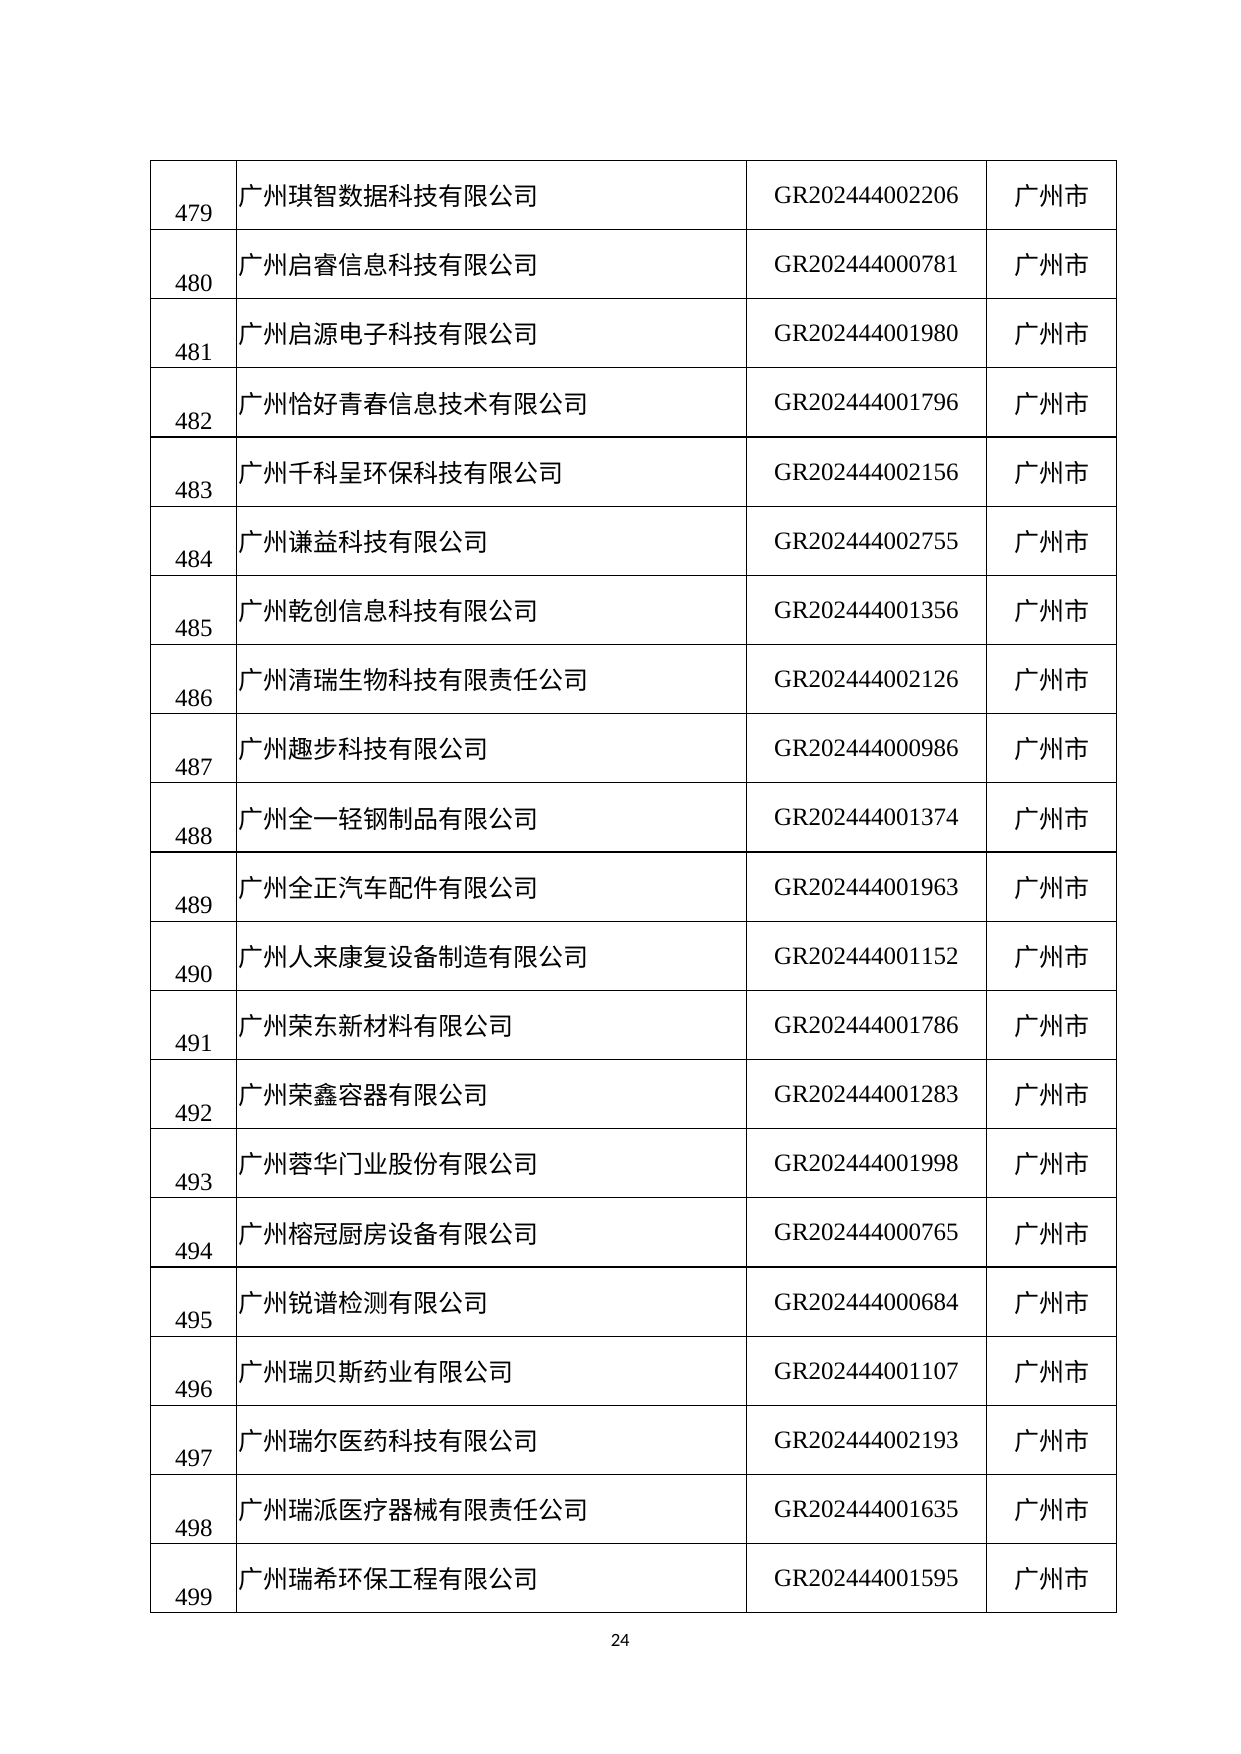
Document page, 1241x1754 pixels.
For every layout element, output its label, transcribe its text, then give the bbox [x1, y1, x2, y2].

table_cell 487 [151, 714, 236, 782]
table_cell 广州市 [987, 299, 1116, 367]
table_cell 广州市 [987, 368, 1116, 436]
table_cell 广州市 [987, 714, 1116, 782]
table_cell GR202444000986 [747, 714, 986, 782]
table_cell 广州榕冠厨房设备有限公司 [237, 1198, 746, 1266]
table_cell 494 [151, 1198, 236, 1266]
table_cell GR202444001980 [747, 299, 986, 367]
table_cell GR202444002126 [747, 645, 986, 713]
table_cell 广州市 [987, 1198, 1116, 1266]
table_cell GR202444001283 [747, 1060, 986, 1128]
table_cell GR202444000781 [747, 230, 986, 298]
table_cell 482 [151, 368, 236, 436]
table_cell GR202444002755 [747, 507, 986, 575]
table_cell 498 [151, 1475, 236, 1543]
table_cell 广州启源电子科技有限公司 [237, 299, 746, 367]
table_cell 广州市 [987, 922, 1116, 990]
table_cell 广州蓉华门业股份有限公司 [237, 1129, 746, 1197]
table_cell 广州瑞贝斯药业有限公司 [237, 1337, 746, 1405]
table_cell GR202444001786 [747, 991, 986, 1059]
table_cell 广州瑞尔医药科技有限公司 [237, 1406, 746, 1474]
table_cell 广州锐谱检测有限公司 [237, 1268, 746, 1336]
table_cell GR202444000765 [747, 1198, 986, 1266]
table_cell 广州市 [987, 576, 1116, 644]
table_cell 497 [151, 1406, 236, 1474]
table_cell GR202444001374 [747, 783, 986, 851]
table_cell 493 [151, 1129, 236, 1197]
table_cell 广州市 [987, 1268, 1116, 1336]
table_cell 广州市 [987, 1406, 1116, 1474]
table_cell 广州市 [987, 1337, 1116, 1405]
table_cell 广州乾创信息科技有限公司 [237, 576, 746, 644]
table_cell 广州全正汽车配件有限公司 [237, 853, 746, 921]
table_cell 492 [151, 1060, 236, 1128]
table_cell 490 [151, 922, 236, 990]
table_cell 479 [151, 161, 236, 229]
table_cell GR202444001963 [747, 853, 986, 921]
table_cell 广州市 [987, 230, 1116, 298]
table_cell GR202444002193 [747, 1406, 986, 1474]
table_cell 广州市 [987, 438, 1116, 506]
table_cell 广州市 [987, 783, 1116, 851]
table_cell 广州荣东新材料有限公司 [237, 991, 746, 1059]
table_cell 广州清瑞生物科技有限责任公司 [237, 645, 746, 713]
table_cell 广州市 [987, 1129, 1116, 1197]
table_cell 广州市 [987, 1475, 1116, 1543]
table_cell GR202444000684 [747, 1268, 986, 1336]
table_cell GR202444001998 [747, 1129, 986, 1197]
table_cell 486 [151, 645, 236, 713]
table_cell 485 [151, 576, 236, 644]
table_cell 491 [151, 991, 236, 1059]
table_cell 广州市 [987, 507, 1116, 575]
table_cell GR202444001152 [747, 922, 986, 990]
table_cell 广州市 [987, 1060, 1116, 1128]
table_cell GR202444001107 [747, 1337, 986, 1405]
table_cell 广州启睿信息科技有限公司 [237, 230, 746, 298]
table_cell 广州趣步科技有限公司 [237, 714, 746, 782]
table_cell 广州瑞希环保工程有限公司 [237, 1544, 746, 1612]
table_cell GR202444002156 [747, 438, 986, 506]
table_cell 广州琪智数据科技有限公司 [237, 161, 746, 229]
table_cell 496 [151, 1337, 236, 1405]
table_cell 广州荣鑫容器有限公司 [237, 1060, 746, 1128]
table_cell GR202444001635 [747, 1475, 986, 1543]
table_cell 488 [151, 783, 236, 851]
table_cell 484 [151, 507, 236, 575]
table_cell 广州人来康复设备制造有限公司 [237, 922, 746, 990]
table_cell 480 [151, 230, 236, 298]
table_cell 广州千科呈环保科技有限公司 [237, 438, 746, 506]
table_cell 广州市 [987, 991, 1116, 1059]
table_cell GR202444002206 [747, 161, 986, 229]
table_cell 广州市 [987, 161, 1116, 229]
table_cell 499 [151, 1544, 236, 1612]
table_cell 广州市 [987, 853, 1116, 921]
table_cell 广州恰好青春信息技术有限公司 [237, 368, 746, 436]
table_cell 广州瑞派医疗器械有限责任公司 [237, 1475, 746, 1543]
table_cell 广州市 [987, 1544, 1116, 1612]
table_cell 489 [151, 853, 236, 921]
table_cell GR202444001796 [747, 368, 986, 436]
table_cell 483 [151, 438, 236, 506]
table_cell 广州市 [987, 645, 1116, 713]
table_cell GR202444001595 [747, 1544, 986, 1612]
table_cell 广州谦益科技有限公司 [237, 507, 746, 575]
table_cell 481 [151, 299, 236, 367]
table_cell GR202444001356 [747, 576, 986, 644]
table_cell 495 [151, 1268, 236, 1336]
table_cell 广州全一轻钢制品有限公司 [237, 783, 746, 851]
